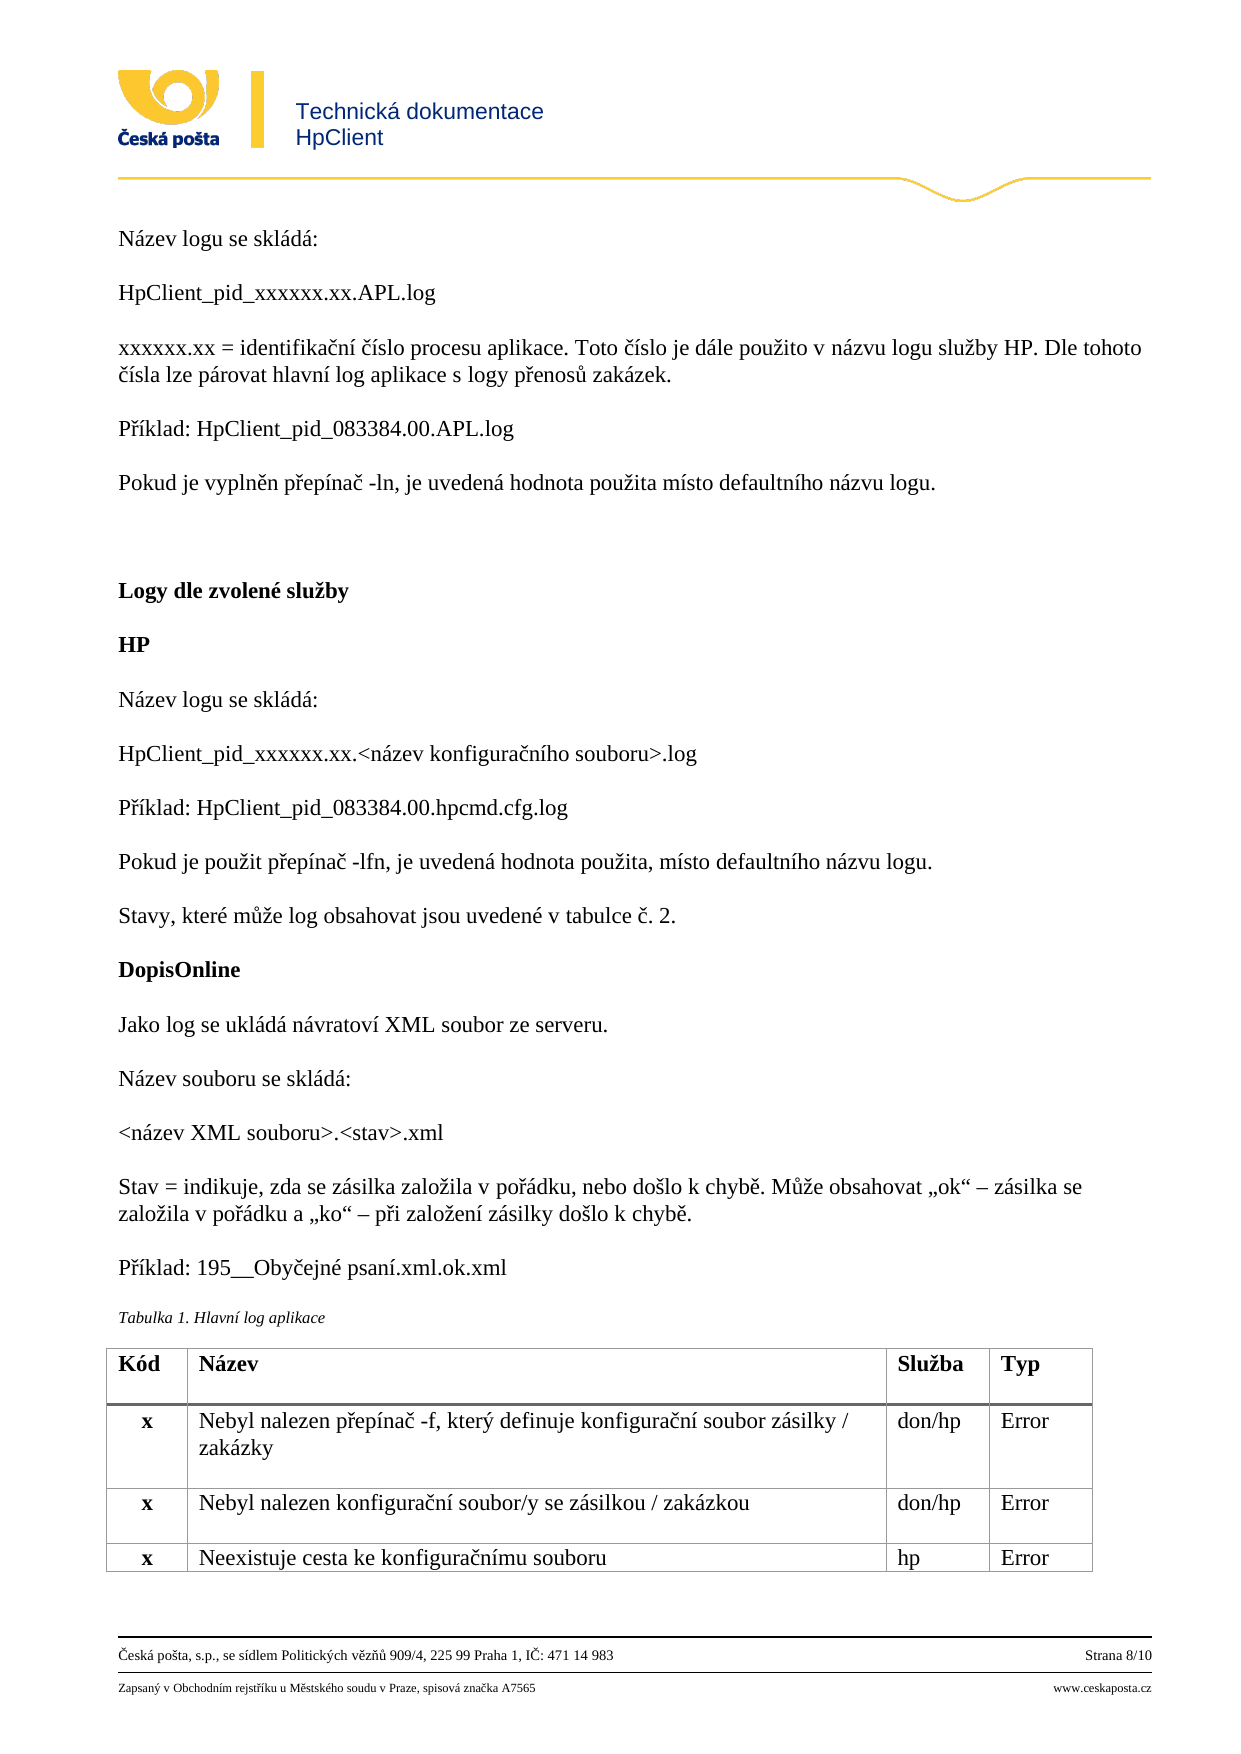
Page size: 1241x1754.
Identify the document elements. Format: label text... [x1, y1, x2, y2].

table_cell don/hp [887, 1489, 989, 1543]
text Pokud je vyplněn přepínač -ln, je uvedená hodnota použita místo defaultního názvu logu. [118, 468, 1152, 495]
table_cell x [107, 1544, 187, 1571]
text Tabulka 1. Hlavní log aplikace [118, 1308, 1152, 1327]
picture [251, 71, 264, 148]
table_cell hp [887, 1544, 989, 1571]
table_cell Error [990, 1406, 1092, 1487]
text Příklad: HpClient_pid_083384.00.APL.log [118, 414, 1152, 441]
text HpClient_pid_xxxxxx.xx.APL.log xxxxxx.xx = identifikační číslo procesu aplikace. Toto číslo je dále použito v názvu logu služby HP. Dle tohoto čísla lze párovat hlavní log aplikace s logy přenosů zakázek. [118, 279, 1152, 387]
text HP [118, 631, 1152, 658]
picture [118, 177, 1151, 202]
table_header Typ [990, 1349, 1092, 1403]
table_header Název [188, 1349, 886, 1403]
text Jako log se ukládá návratoví XML soubor ze serveru. [118, 1010, 1152, 1037]
text Název logu se skládá: [118, 224, 1152, 252]
table_cell don/hp [887, 1406, 989, 1487]
text Stavy, které může log obsahovat jsou uvedené v tabulce č. 2. [118, 902, 1152, 929]
text HpClient_pid_xxxxxx.xx.<název konfiguračního souboru>.log [118, 739, 1152, 766]
text Příklad: HpClient_pid_083384.00.hpcmd.cfg.log [118, 793, 1152, 820]
table_cell Nebyl nalezen přepínač -f, který definuje konfigurační soubor zásilky / zakázky [188, 1406, 886, 1487]
table_cell x [107, 1489, 187, 1543]
text Název logu se skládá: [118, 685, 1152, 712]
table_cell Error [990, 1544, 1092, 1571]
text Logy dle zvolené služby [118, 577, 1152, 604]
table_header Kód [107, 1349, 187, 1403]
table_cell Error [990, 1489, 1092, 1543]
text Příklad: 195__Obyčejné psaní.xml.ok.xml [118, 1254, 1152, 1281]
table_cell Neexistuje cesta ke konfiguračnímu souboru [188, 1544, 886, 1571]
table_header Služba [887, 1349, 989, 1403]
text Stav = indikuje, zda se zásilka založila v pořádku, nebo došlo k chybě. Může obsahovat „ok“ – zásilka se založila v pořádku a „ko“ – při založení zásilky došlo k chybě. [118, 1172, 1152, 1227]
table_cell Nebyl nalezen konfigurační soubor/y se zásilkou / zakázkou [188, 1489, 886, 1543]
text <název XML souboru>.<stav>.xml [118, 1118, 1152, 1145]
text Název souboru se skládá: [118, 1064, 1152, 1091]
text Pokud je použit přepínač -lfn, je uvedená hodnota použita, místo defaultního názvu logu. [118, 847, 1152, 874]
table_cell x [107, 1406, 187, 1487]
picture [118, 70, 219, 148]
text DopisOnline [118, 956, 1152, 983]
